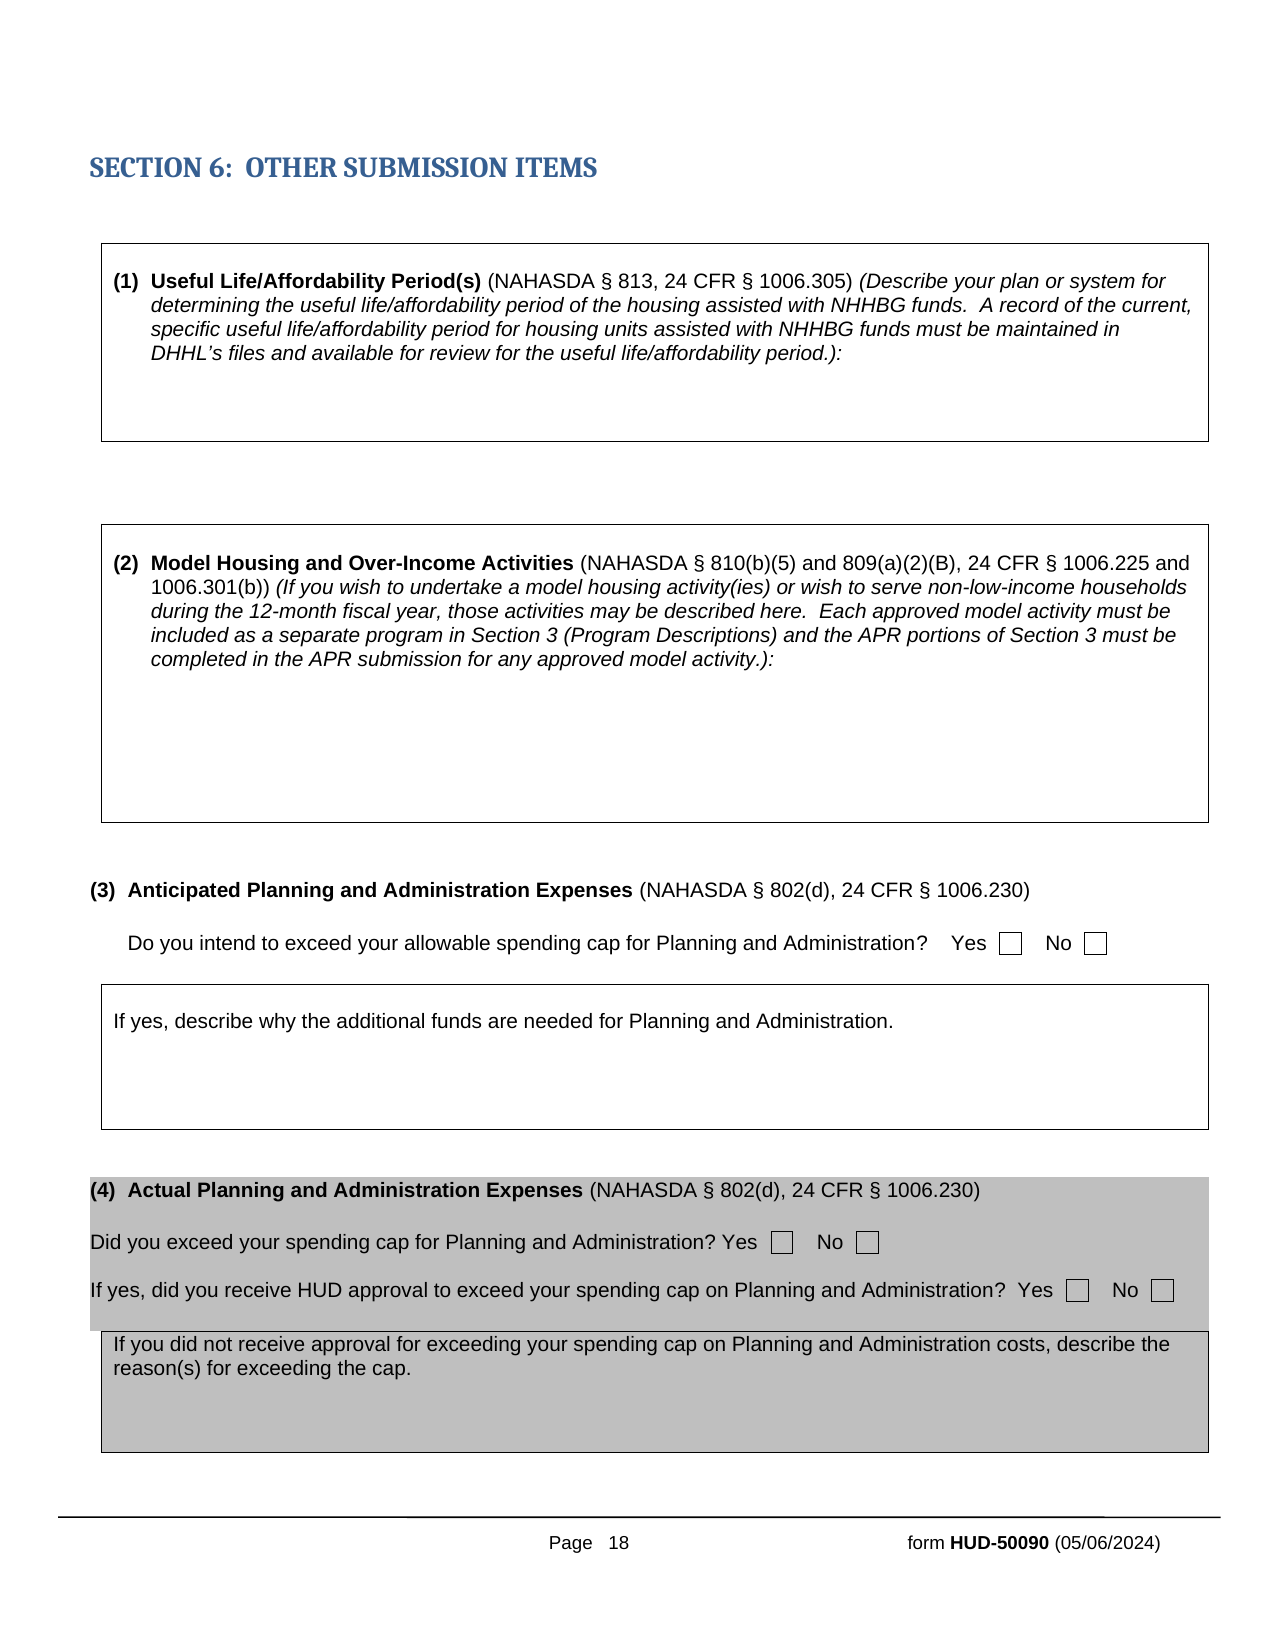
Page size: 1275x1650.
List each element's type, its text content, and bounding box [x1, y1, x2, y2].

text Do you intend to exceed your allowable spending cap for Planning and Administration? Yes No [127, 931, 1209, 955]
table_header Model Housing and Over-Income Activities (NAHASDA § 810(b)(5) and 809(a)(2)(B), 24 CFR § 1006.225 and 1006.301(b)) (If you wish to undertake a model housing activity(ies) or wish to serve non-low-income households during the 12-month fiscal year, those activities may be described here. Each approved model activity must be included as a separate program in Section 3 (Program Descriptions) and the APR portions of Section 3 must be completed in the APR submission for any approved model activity.): [102, 525, 1208, 822]
table_header Useful Life/Affordability Period(s) (NAHASDA § 813, 24 CFR § 1006.305) (Describe your plan or system for determining the useful life/affordability period of the housing assisted with NHHBG funds. A record of the current, specific useful life/affordability period for housing units assisted with NHHBG funds must be maintained in DHHL’s files and available for review for the useful life/affordability period.): [102, 244, 1208, 441]
subtitle SECTION 6: OTHER SUBMISSION ITEMS [90, 151, 1209, 185]
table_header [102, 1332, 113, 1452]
text If yes, did you receive HUD approval to exceed your spending cap on Planning and Administration? Yes No [90, 1278, 1209, 1302]
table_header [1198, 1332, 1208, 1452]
table_header If yes, describe why the additional funds are needed for Planning and Administration. [102, 985, 1208, 1128]
text Did you exceed your spending cap for Planning and Administration? Yes No [90, 1230, 1209, 1254]
list Anticipated Planning and Administration Expenses (NAHASDA § 802(d), 24 CFR § 1006.230) [90, 878, 1209, 902]
list Actual Planning and Administration Expenses (NAHASDA § 802(d), 24 CFR § 1006.230) [90, 1177, 1209, 1201]
